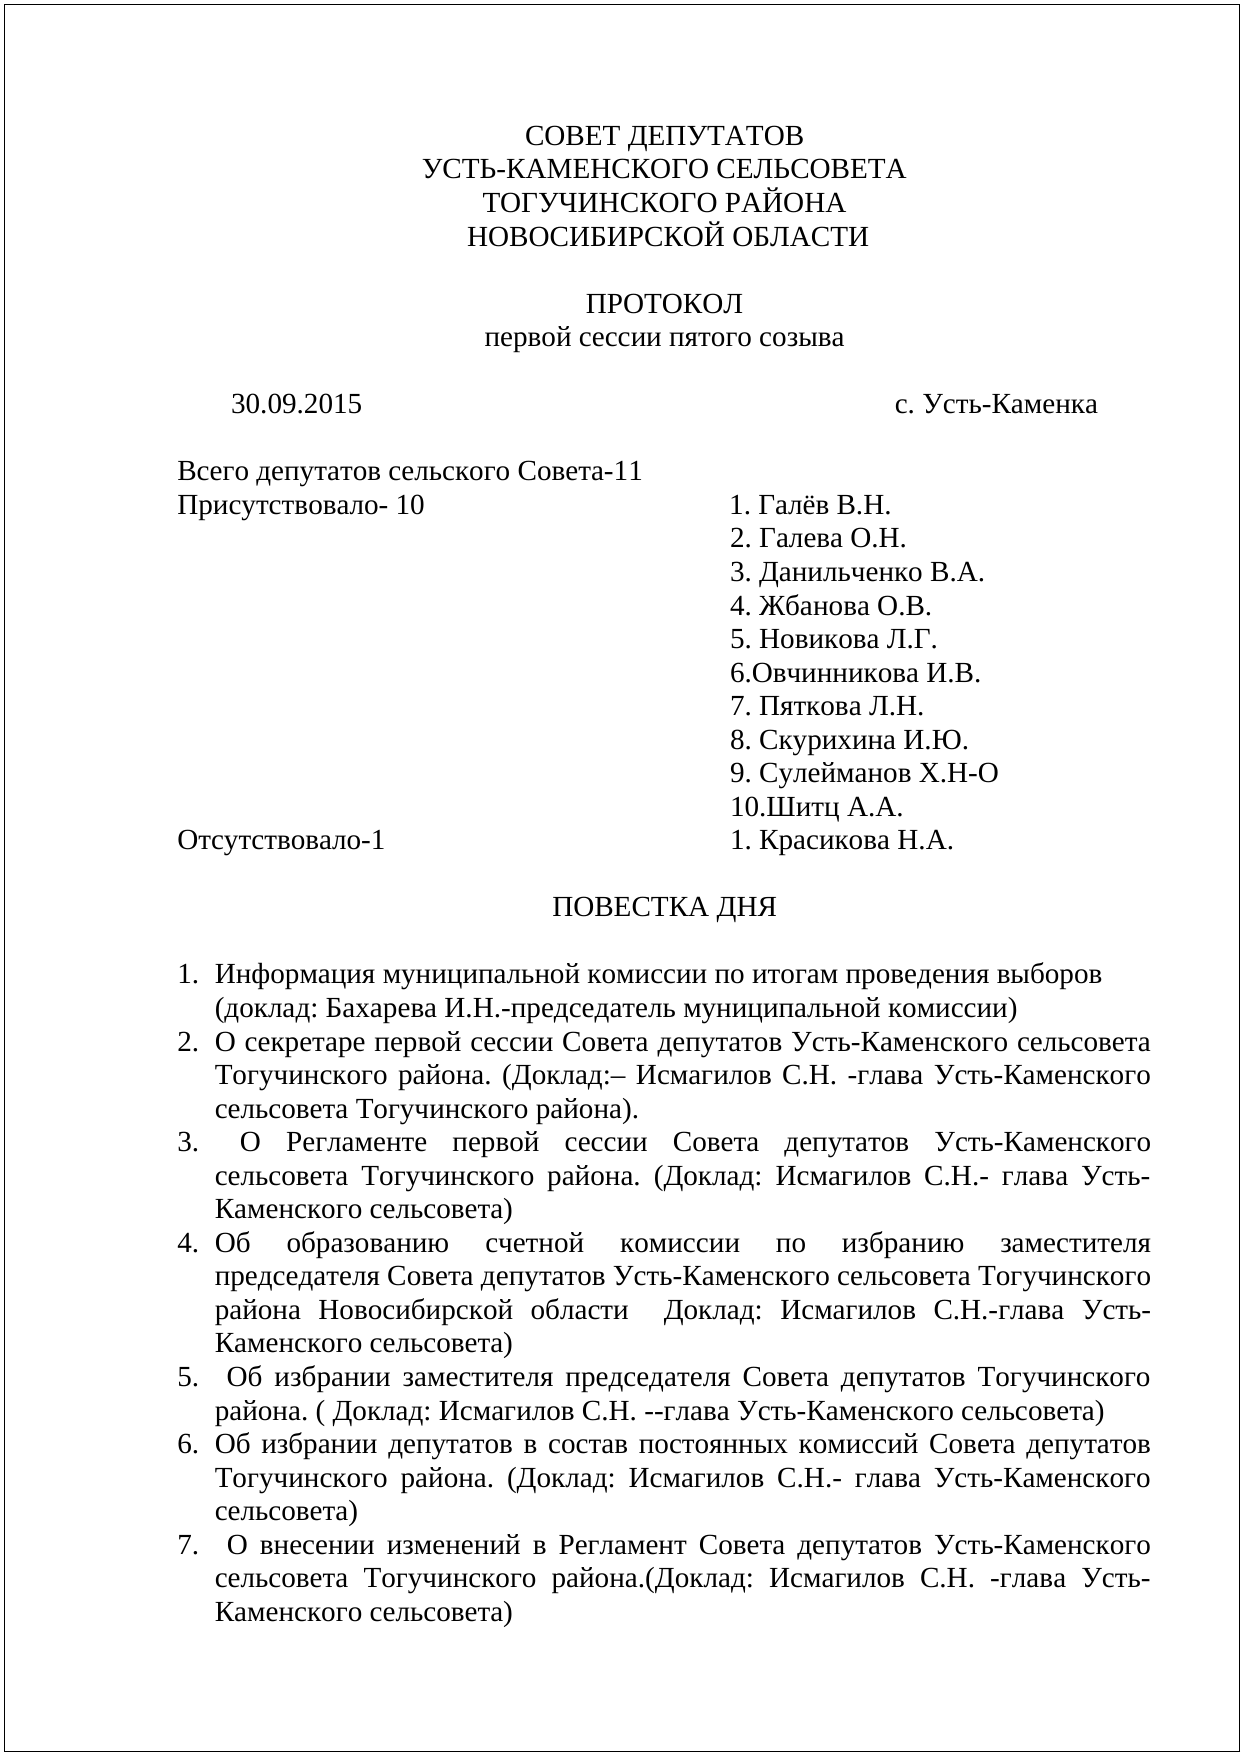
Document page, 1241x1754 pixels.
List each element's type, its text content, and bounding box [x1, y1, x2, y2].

list Об избрании заместителя председателя Совета депутатов Тогучинского района. ( Доклад: Исмагилов С.Н. --глава Усть-Каменского сельсовета) [177, 1359, 1152, 1426]
text 3. Данильченко В.А. [177, 554, 1152, 588]
text 9. Сулейманов Х.Н-О [177, 755, 1152, 789]
text ТОГУЧИНСКОГО РАЙОНА [177, 185, 1152, 219]
text 7. Пяткова Л.Н. [177, 688, 1152, 722]
text 8. Скурихина И.Ю. [177, 722, 1152, 755]
text Присутствовало- 10 1. Галёв В.Н. [177, 487, 1152, 521]
text ПРОТОКОЛ [177, 286, 1152, 319]
text ПОВЕСТКА ДНЯ [177, 889, 1152, 923]
text первой сессии пятого созыва [177, 319, 1152, 353]
text НОВОСИБИРСКОЙ ОБЛАСТИ [177, 219, 1152, 252]
text 5. Новикова Л.Г. [177, 621, 1152, 655]
list Об образованию счетной комиссии по избранию заместителя председателя Совета депутатов Усть-Каменского сельсовета Тогучинского района Новосибирской области Доклад: Исмагилов С.Н.-глава Усть-Каменского сельсовета) [177, 1225, 1152, 1359]
text 10.Шитц А.А. [177, 789, 1152, 822]
text СОВЕТ ДЕПУТАТОВ [177, 118, 1152, 152]
list Информация муниципальной комиссии по итогам проведения выборов (доклад: Бахарева И.Н.-председатель муниципальной комиссии) [177, 957, 1152, 1024]
text 4. Жбанова О.В. [177, 588, 1152, 621]
text 2. Галева О.Н. [177, 521, 1152, 554]
text УСТЬ-КАМЕНСКОГО СЕЛЬСОВЕТА [177, 152, 1152, 185]
text 6.Овчинникова И.В. [177, 655, 1152, 688]
list Об избрании депутатов в состав постоянных комиссий Совета депутатов Тогучинского района. (Доклад: Исмагилов С.Н.- глава Усть-Каменского сельсовета) [177, 1426, 1152, 1527]
list О секретаре первой сессии Совета депутатов Усть-Каменского сельсовета Тогучинского района. (Доклад:– Исмагилов С.Н. -глава Усть-Каменского сельсовета Тогучинского района). [177, 1024, 1152, 1124]
text Всего депутатов сельского Совета-11 [177, 453, 1152, 487]
text 30.09.2015 с. Усть-Каменка [177, 386, 1152, 420]
text Отсутствовало-1 1. Красикова Н.А. [177, 822, 1152, 856]
list О Регламенте первой сессии Совета депутатов Усть-Каменского сельсовета Тогучинского района. (Доклад: Исмагилов С.Н.- глава Усть-Каменского сельсовета) [177, 1124, 1152, 1225]
list О внесении изменений в Регламент Совета депутатов Усть-Каменского сельсовета Тогучинского района.(Доклад: Исмагилов С.Н. -глава Усть-Каменского сельсовета) [177, 1527, 1152, 1627]
